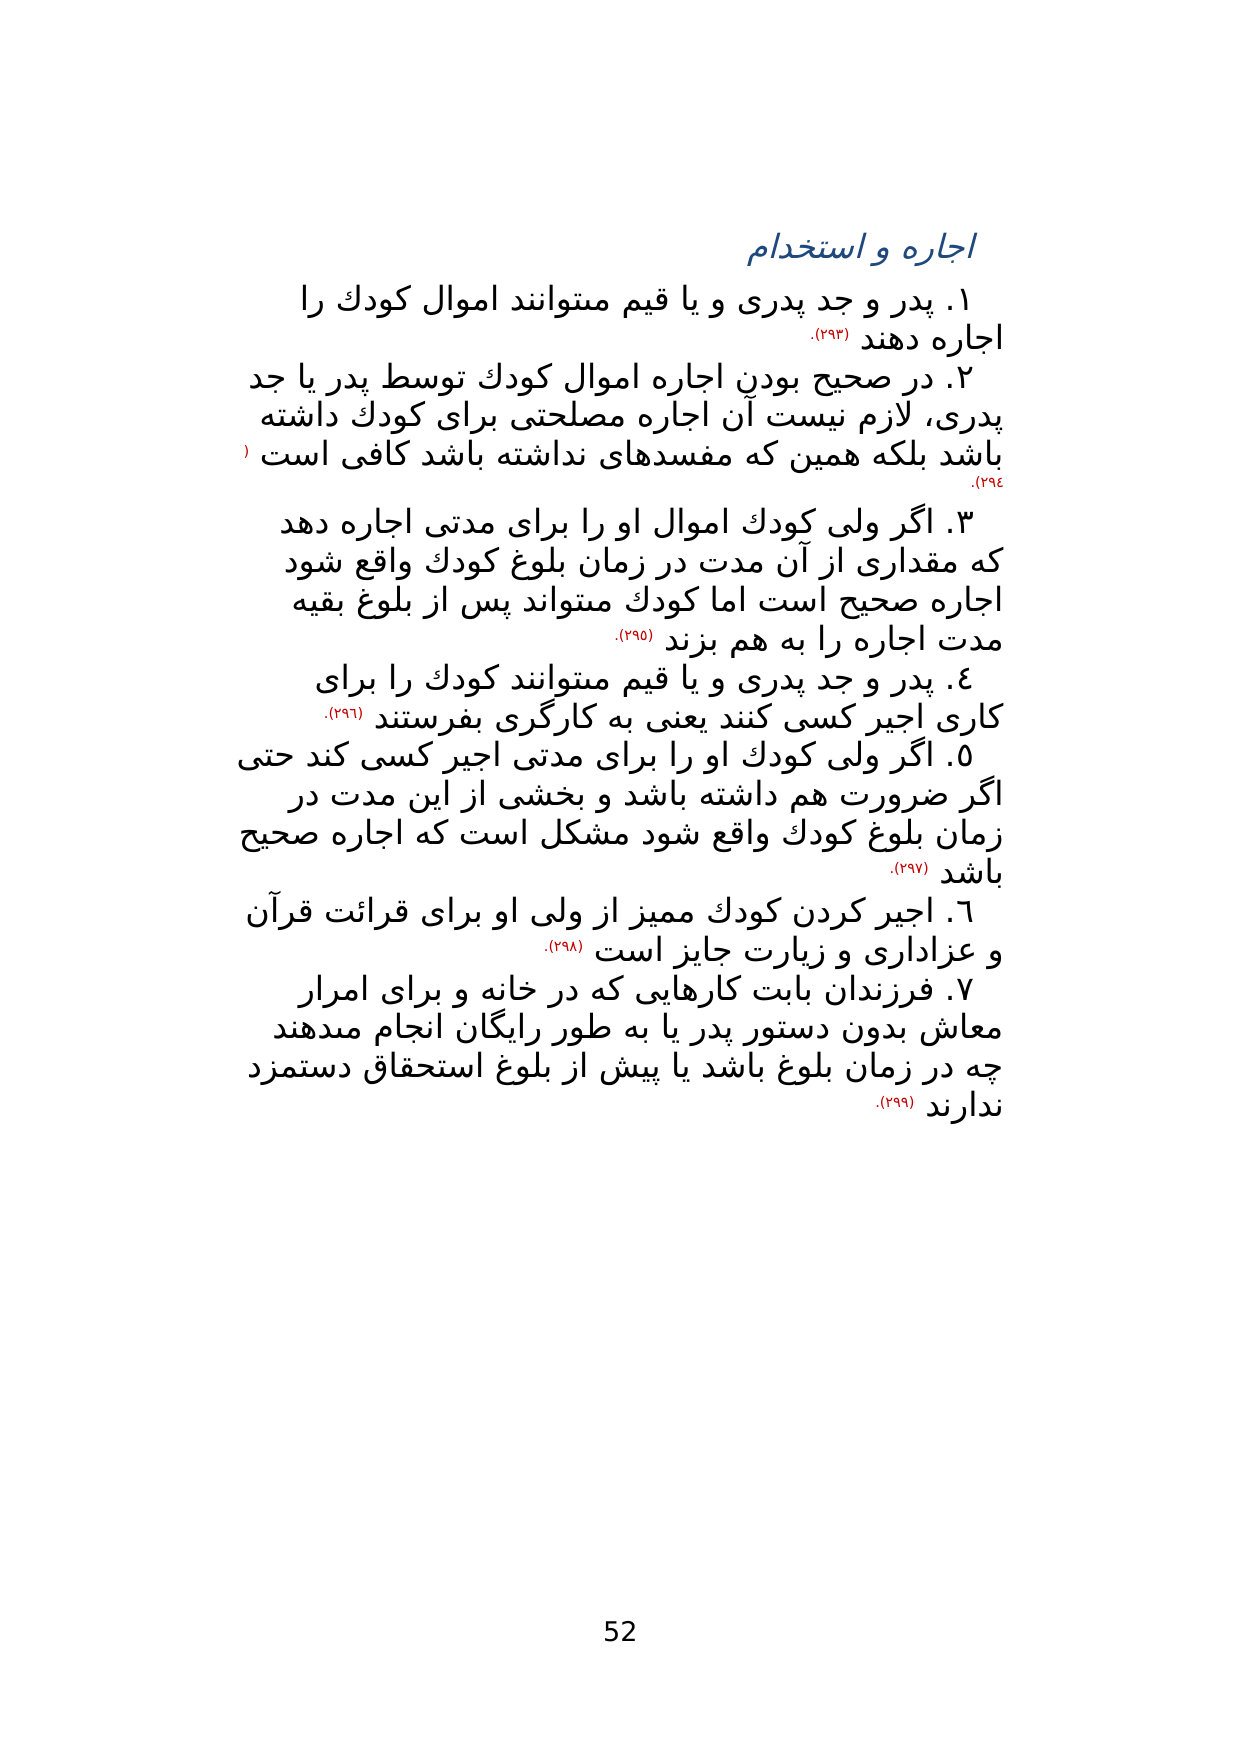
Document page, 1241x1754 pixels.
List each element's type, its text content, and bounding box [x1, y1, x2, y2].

text ٧. فرزندان بابت كارهايى كه در خانه و براى امرار معاش بدون دستور پدر يا به طور رايگان انجام مى‏دهند چه در زمان بلوغ باشد يا پيش از بلوغ استحقاق دستمزد ندارند (٢٩٩). [236, 969, 1004, 1124]
text ٣. اگر ولى كودك اموال او را براى مدتى اجاره دهد كه مقدارى از آن مدت در زمان بلوغ كودك واقع شود اجاره صحيح است اما كودك مى‏تواند پس از بلوغ بقيه مدت اجاره را به هم بزند (٢٩٥). [236, 503, 1004, 658]
text ٤. پدر و جد پدرى و يا قيم مى‏توانند كودك را براى كارى اجير كسى كنند يعنى به كارگرى بفرستند (٢٩٦). [236, 658, 1004, 736]
subtitle اجاره و استخدام‏ [236, 228, 1004, 267]
text ٥. اگر ولى كودك او را براى مدتى اجير كسى كند حتى اگر ضرورت هم داشته باشد و بخشى از اين مدت در زمان بلوغ كودك واقع شود مشكل است كه اجاره صحيح باشد (٢٩٧). [236, 736, 1004, 891]
text ١. پدر و جد پدرى و يا قيم مى‏توانند اموال كودك را اجاره دهند (٢٩٣). [236, 279, 1004, 357]
text ٢. در صحيح بودن اجاره اموال كودك توسط پدر يا جد پدرى، لازم نيست آن اجاره مصلحتى براى كودك داشته باشد بلكه همين كه مفسده‏اى نداشته باشد كافى است‏ (٢٩٤). [236, 357, 1004, 503]
text ٦. اجير كردن كودك مميز از ولى او براى قرائت قرآن و عزادارى و زيارت جايز است‏ (٢٩٨). [236, 891, 1004, 969]
